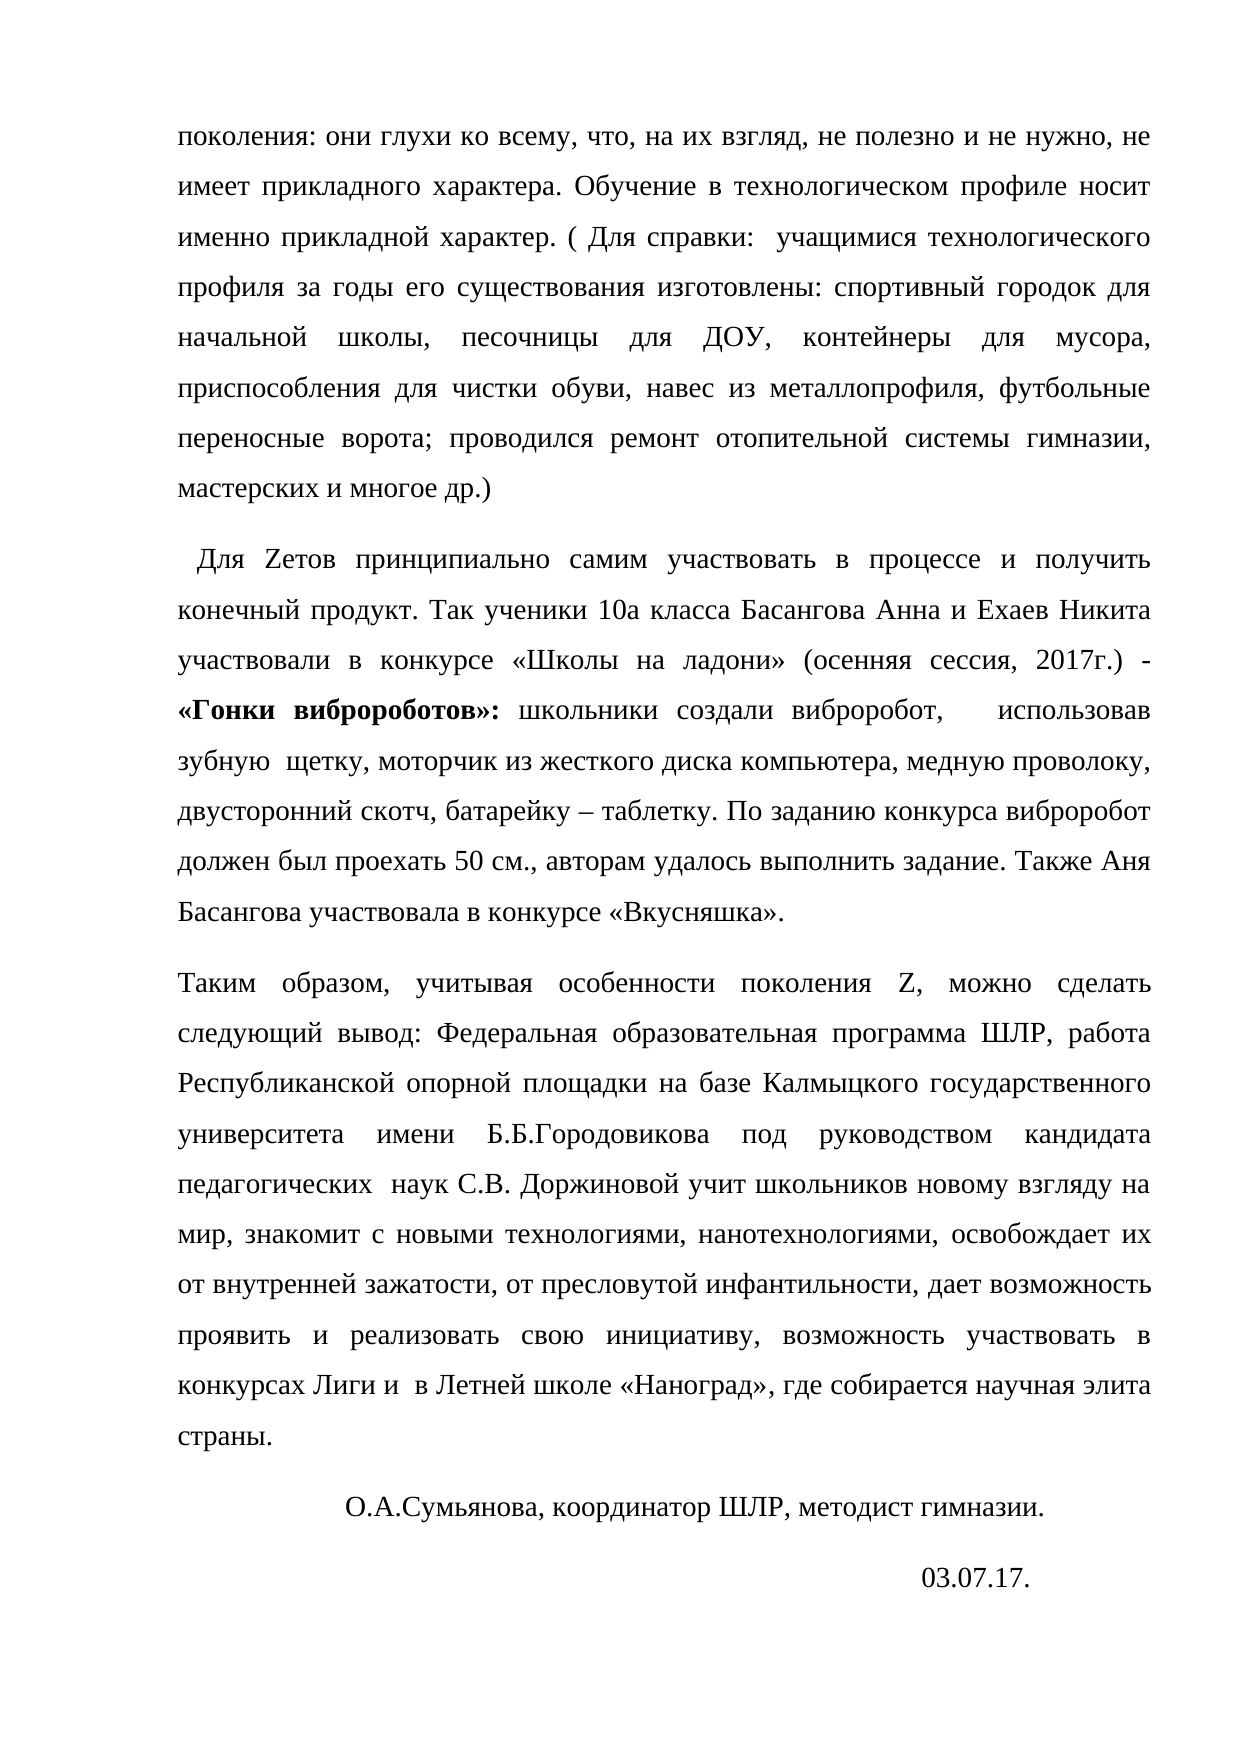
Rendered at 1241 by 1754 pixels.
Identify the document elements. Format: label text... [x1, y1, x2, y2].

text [177, 118, 1152, 504]
text 03.07.17. [177, 1560, 1152, 1593]
text О.А.Сумьянова, координатор ШЛР, методист гимназии. [177, 1489, 1152, 1522]
text Для Zетов принципиально самим участвовать в процессе и получить конечный продукт. Так ученики 10а класса Басангова Анна и Ехаев Никита участвовали в конкурсе «Школы на ладони» (осенняя сессия, 2017г.) - «Гонки вибророботов»: школьники создали виброробот, использовав зубную щетку, моторчик из жесткого диска компьютера, медную проволоку, двусторонний скотч, батарейку – таблетку. По заданию конкурса виброробот должен был проехать 50 см., авторам удалось выполнить задание. Также Аня Басангова участвовала в конкурсе «Вкусняшка». [177, 541, 1152, 927]
text Таким образом, учитывая особенности поколения Z, можно сделать следующий вывод: Федеральная образовательная программа ШЛР, работа Республиканской опорной площадки на базе Калмыцкого государственного университета имени Б.Б.Городовикова под руководством кандидата педагогических наук С.В. Доржиновой учит школьников новому взгляду на мир, знакомит с новыми технологиями, нанотехнологиями, освобождает их от внутренней зажатости, от пресловутой инфантильности, дает возможность проявить и реализовать свою инициативу, возможность участвовать в конкурсах Лиги и в Летней школе «Наноград», где собирается научная элита страны. [177, 965, 1152, 1451]
